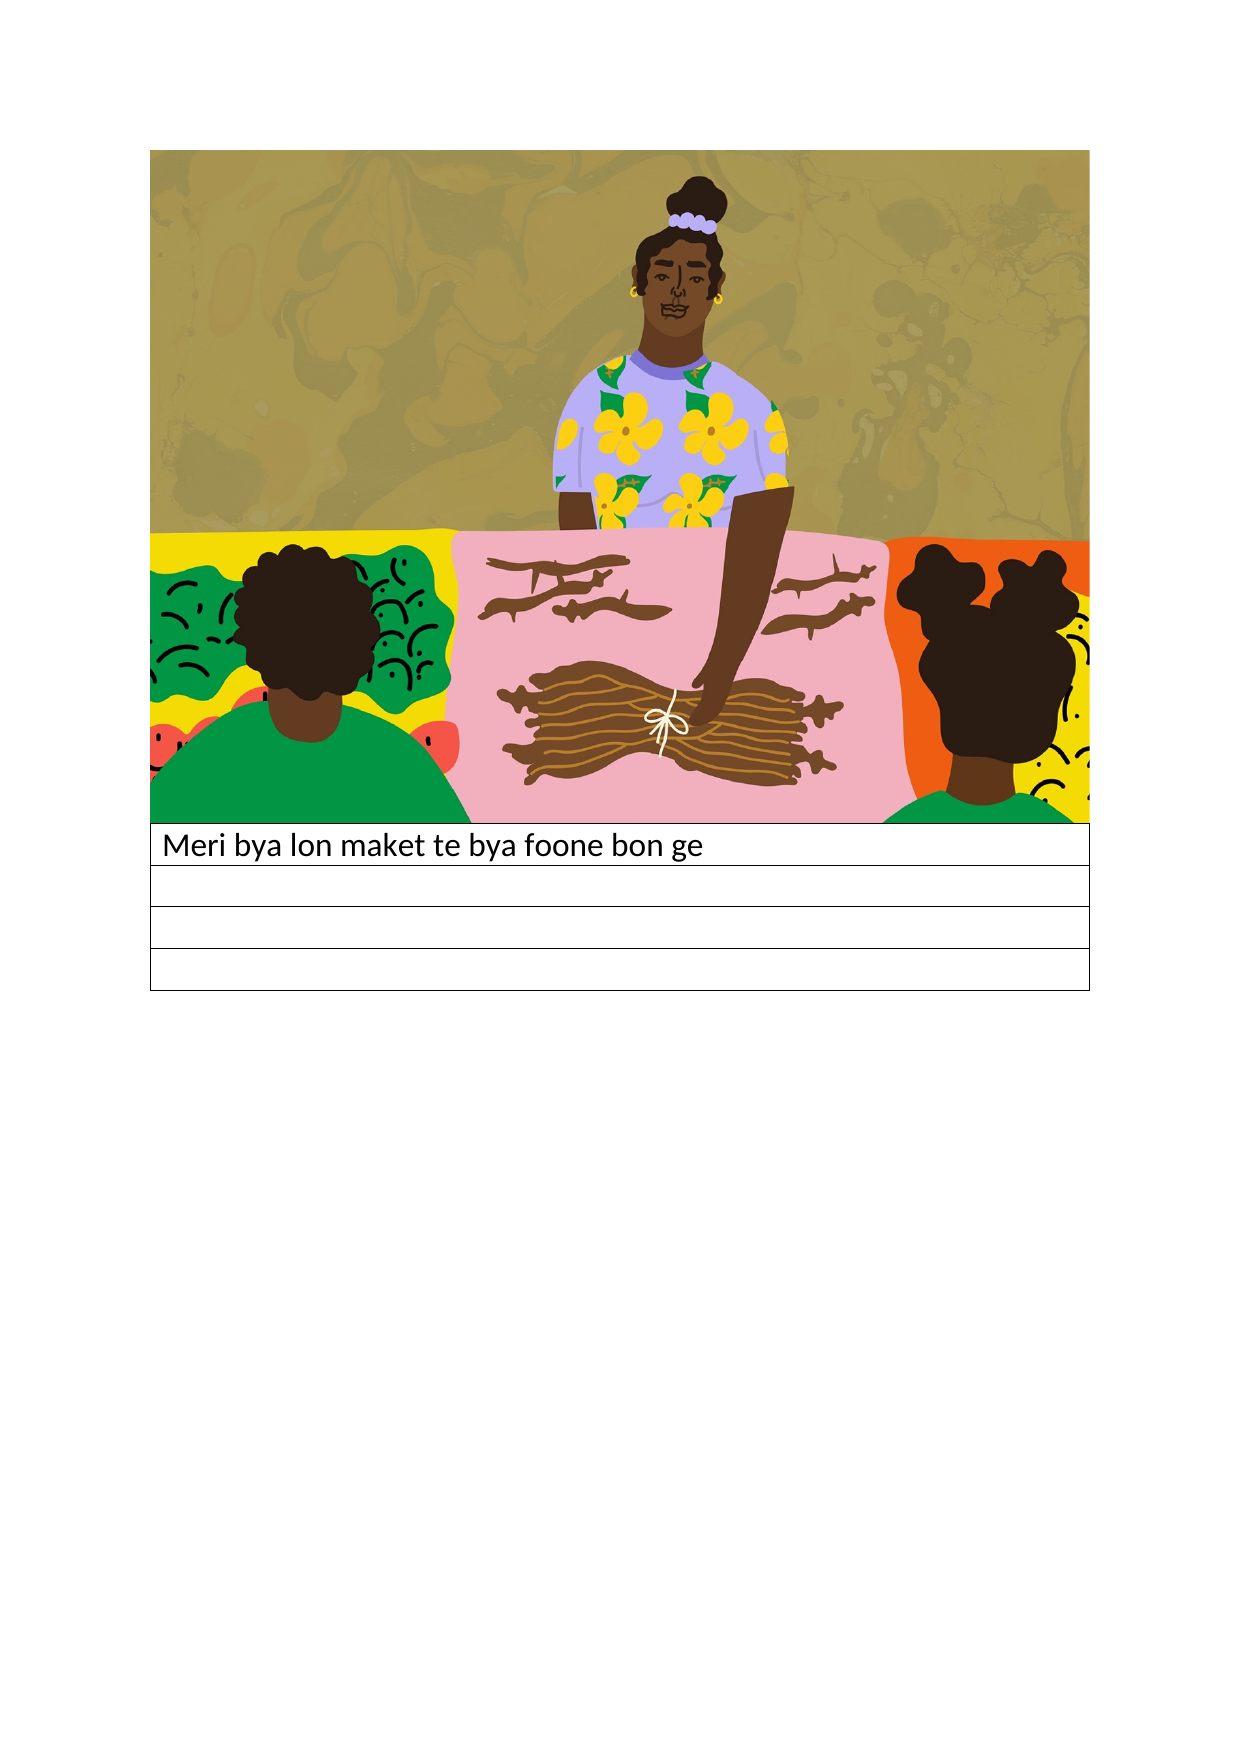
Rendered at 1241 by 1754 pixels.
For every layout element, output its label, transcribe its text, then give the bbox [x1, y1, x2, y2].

picture [150, 150, 1090, 823]
table_cell [151, 866, 1089, 906]
table_cell [151, 949, 1089, 990]
table_cell [151, 907, 1089, 948]
table_header Meri bya lon maket te bya foone bon ge [151, 824, 1089, 864]
